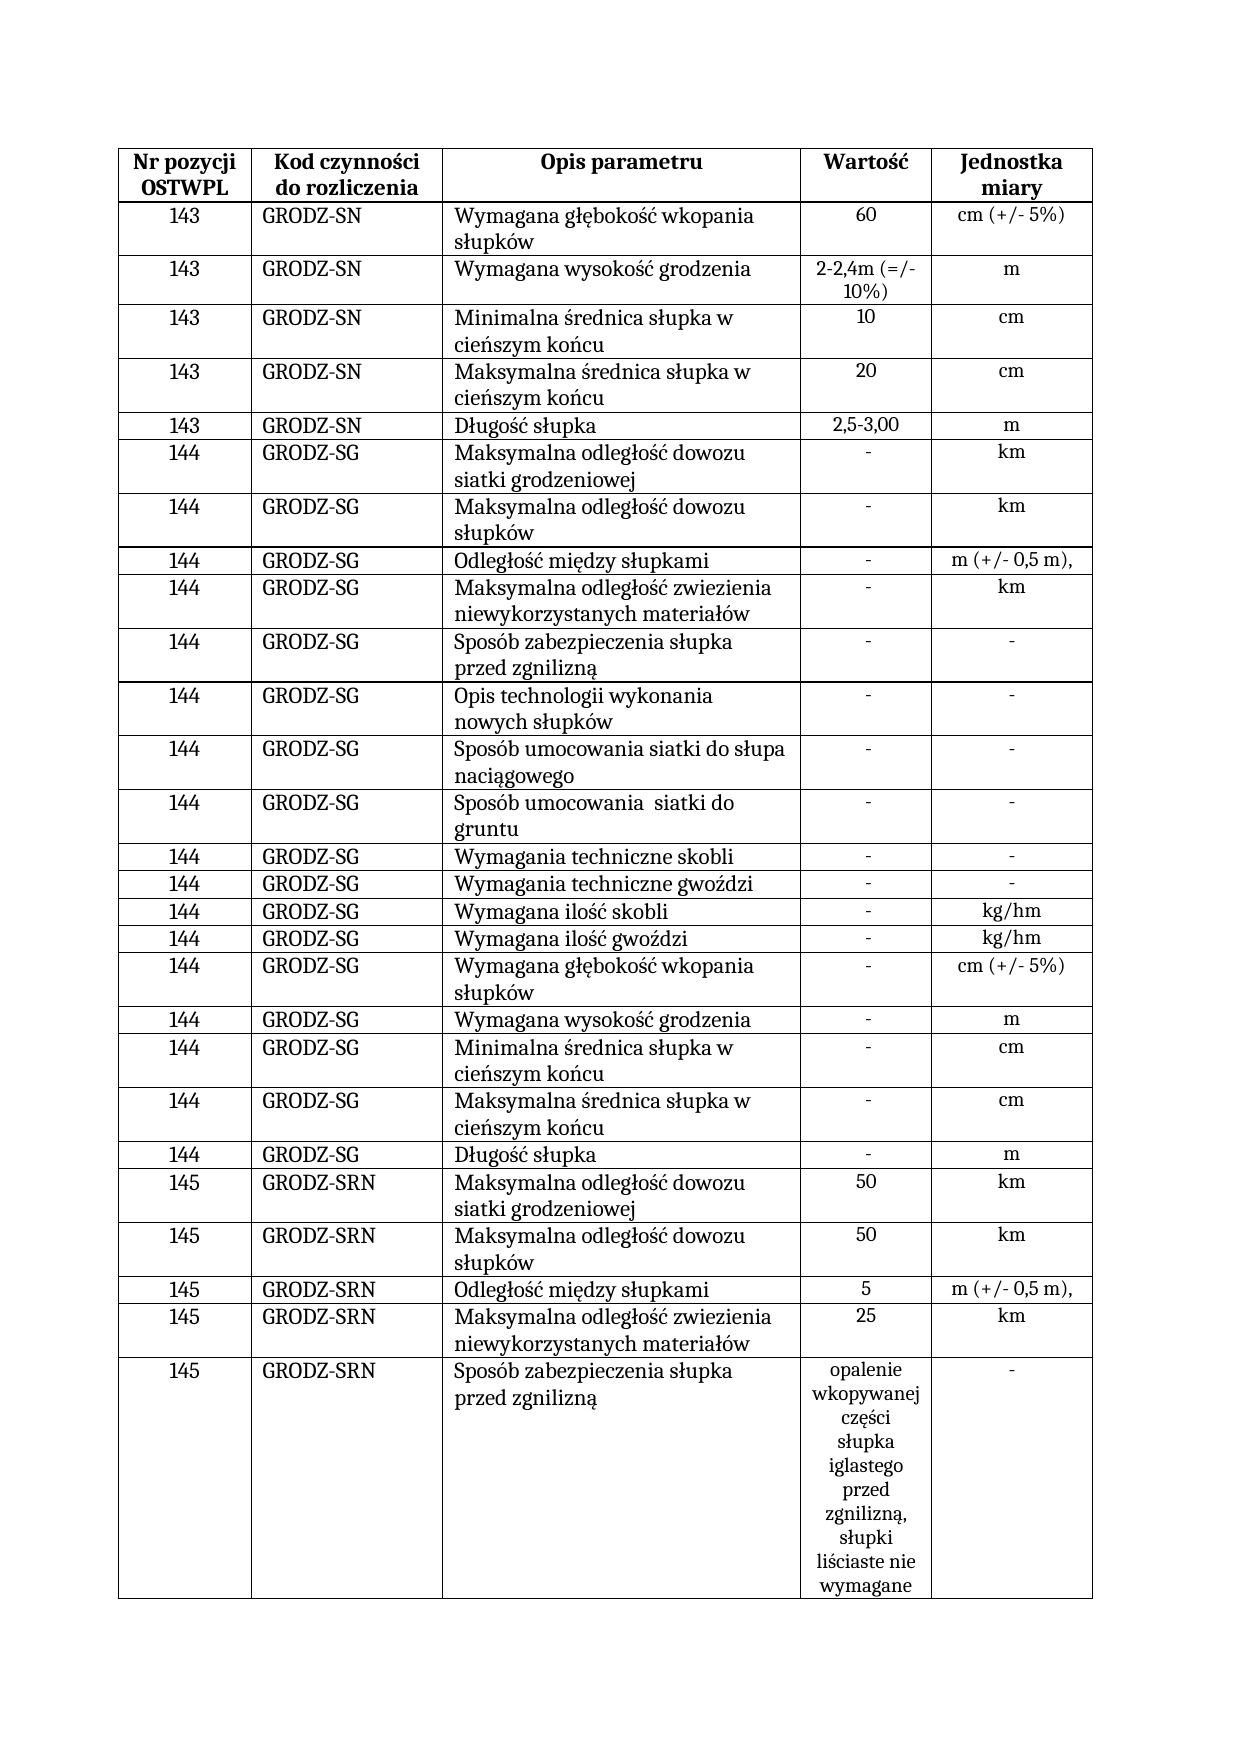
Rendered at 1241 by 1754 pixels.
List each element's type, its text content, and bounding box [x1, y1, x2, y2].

table_cell m (+/- 0,5 m), [932, 548, 1092, 574]
table_cell - [932, 629, 1092, 681]
table_cell Maksymalna odległość zwiezienia niewykorzystanych materiałów [443, 1304, 800, 1357]
table_cell - [801, 440, 931, 493]
table_cell - [801, 790, 931, 843]
table_cell cm [932, 305, 1092, 358]
table_cell 144 [119, 899, 251, 925]
table_cell 144 [119, 683, 251, 735]
table_cell km [932, 494, 1092, 546]
table_cell km [932, 1304, 1092, 1357]
table_cell - [932, 683, 1092, 735]
table_cell GRODZ-SG [252, 871, 442, 897]
table_cell Wymagania techniczne skobli [443, 844, 800, 870]
table_cell 144 [119, 575, 251, 628]
table_cell GRODZ-SG [252, 926, 442, 952]
table_cell 145 [119, 1277, 251, 1303]
table_cell 143 [119, 256, 251, 304]
table_cell 144 [119, 844, 251, 870]
table_cell GRODZ-SG [252, 1034, 442, 1087]
table_cell - [801, 871, 931, 897]
table_cell GRODZ-SN [252, 359, 442, 412]
table_cell GRODZ-SG [252, 548, 442, 574]
table_cell 143 [119, 203, 251, 255]
table_cell GRODZ-SG [252, 899, 442, 925]
table_cell kg/hm [932, 926, 1092, 952]
table_cell 143 [119, 413, 251, 439]
table_cell Sposób zabezpieczenia słupka przed zgnilizną [443, 1358, 800, 1597]
table_cell 145 [119, 1358, 251, 1597]
table_cell GRODZ-SG [252, 736, 442, 789]
table_cell - [801, 1142, 931, 1168]
table_cell Maksymalna średnica słupka w cieńszym końcu [443, 1088, 800, 1141]
table_cell GRODZ-SG [252, 575, 442, 628]
table_cell Maksymalna odległość dowozu siatki grodzeniowej [443, 440, 800, 493]
table_cell Maksymalna odległość dowozu słupków [443, 494, 800, 546]
table_cell 144 [119, 548, 251, 574]
table_cell Wymagana wysokość grodzenia [443, 256, 800, 304]
table_cell - [801, 548, 931, 574]
table_cell m [932, 413, 1092, 439]
table_header Kod czynności do rozliczenia [252, 149, 442, 201]
table_header Nr pozycji OSTWPL [119, 149, 251, 201]
table_cell 144 [119, 494, 251, 546]
table_cell - [801, 1007, 931, 1033]
table_cell 50 [801, 1223, 931, 1276]
table_cell - [932, 790, 1092, 843]
table_cell GRODZ-SN [252, 413, 442, 439]
table_cell km [932, 1169, 1092, 1222]
table_cell m [932, 256, 1092, 304]
table_header Wartość [801, 149, 931, 201]
table_cell Odległość między słupkami [443, 1277, 800, 1303]
table_cell 5 [801, 1277, 931, 1303]
table_header Opis parametru [443, 149, 800, 201]
table_cell Wymagana ilość gwoździ [443, 926, 800, 952]
table_cell - [801, 683, 931, 735]
table_cell Minimalna średnica słupka w cieńszym końcu [443, 1034, 800, 1087]
table_cell GRODZ-SG [252, 1088, 442, 1141]
table_cell 145 [119, 1304, 251, 1357]
table_cell GRODZ-SN [252, 203, 442, 255]
table_cell GRODZ-SRN [252, 1304, 442, 1357]
table_cell Wymagania techniczne gwoździ [443, 871, 800, 897]
table_cell 10 [801, 305, 931, 358]
table_cell m [932, 1007, 1092, 1033]
table_cell GRODZ-SG [252, 440, 442, 493]
table_cell 25 [801, 1304, 931, 1357]
table_cell GRODZ-SN [252, 256, 442, 304]
table_cell - [801, 926, 931, 952]
table_cell 143 [119, 305, 251, 358]
table_header Jednostka miary [932, 149, 1092, 201]
table_cell - [801, 494, 931, 546]
table_cell GRODZ-SG [252, 629, 442, 681]
table_cell cm (+/- 5%) [932, 203, 1092, 255]
table_cell 50 [801, 1169, 931, 1222]
table_cell Długość słupka [443, 1142, 800, 1168]
table_cell GRODZ-SG [252, 1142, 442, 1168]
table_cell - [932, 844, 1092, 870]
table_cell GRODZ-SG [252, 844, 442, 870]
table_cell Opis technologii wykonania nowych słupków [443, 683, 800, 735]
table_cell Wymagana ilość skobli [443, 899, 800, 925]
table_cell km [932, 575, 1092, 628]
table_cell cm [932, 359, 1092, 412]
table_cell - [801, 844, 931, 870]
table_cell cm [932, 1088, 1092, 1141]
table_cell cm [932, 1034, 1092, 1087]
table_cell 144 [119, 736, 251, 789]
table_cell - [801, 953, 931, 1006]
table_cell - [801, 736, 931, 789]
table_cell Maksymalna odległość dowozu słupków [443, 1223, 800, 1276]
table_cell 144 [119, 1142, 251, 1168]
table_cell - [801, 629, 931, 681]
table_cell 144 [119, 1034, 251, 1087]
table_cell km [932, 440, 1092, 493]
table_cell Odległość między słupkami [443, 548, 800, 574]
table_cell GRODZ-SG [252, 1007, 442, 1033]
table_cell Sposób umocowania siatki do gruntu [443, 790, 800, 843]
table_cell GRODZ-SG [252, 683, 442, 735]
table_cell - [801, 1088, 931, 1141]
table_cell 144 [119, 871, 251, 897]
table_cell kg/hm [932, 899, 1092, 925]
table_cell Sposób umocowania siatki do słupa naciągowego [443, 736, 800, 789]
table_cell GRODZ-SRN [252, 1169, 442, 1222]
table_cell Sposób zabezpieczenia słupka przed zgnilizną [443, 629, 800, 681]
table_cell - [801, 1034, 931, 1087]
table_cell GRODZ-SG [252, 790, 442, 843]
table_cell GRODZ-SRN [252, 1358, 442, 1597]
table_cell opalenie wkopywanej części słupka iglastego przed zgnilizną, słupki liściaste nie wymagane [801, 1358, 931, 1597]
table_cell Wymagana wysokość grodzenia [443, 1007, 800, 1033]
table_cell 143 [119, 359, 251, 412]
table_cell GRODZ-SN [252, 305, 442, 358]
table_cell Maksymalna odległość zwiezienia niewykorzystanych materiałów [443, 575, 800, 628]
table_cell 144 [119, 1007, 251, 1033]
table_cell Wymagana głębokość wkopania słupków [443, 953, 800, 1006]
table_cell 145 [119, 1169, 251, 1222]
table_cell - [801, 899, 931, 925]
table_cell 144 [119, 790, 251, 843]
table_cell cm (+/- 5%) [932, 953, 1092, 1006]
table_cell 145 [119, 1223, 251, 1276]
table_cell Wymagana głębokość wkopania słupków [443, 203, 800, 255]
table_cell 144 [119, 440, 251, 493]
table_cell - [801, 575, 931, 628]
table_cell Długość słupka [443, 413, 800, 439]
table_cell 144 [119, 1088, 251, 1141]
table_cell m (+/- 0,5 m), [932, 1277, 1092, 1303]
table_cell 144 [119, 953, 251, 1006]
table_cell km [932, 1223, 1092, 1276]
table_cell 144 [119, 926, 251, 952]
table_cell GRODZ-SRN [252, 1277, 442, 1303]
table_cell 2-2,4m (=/- 10%) [801, 256, 931, 304]
table_cell GRODZ-SG [252, 494, 442, 546]
table_cell GRODZ-SRN [252, 1223, 442, 1276]
table_cell Minimalna średnica słupka w cieńszym końcu [443, 305, 800, 358]
table_cell GRODZ-SG [252, 953, 442, 1006]
table_cell - [932, 871, 1092, 897]
table_cell 144 [119, 629, 251, 681]
table_cell Maksymalna odległość dowozu siatki grodzeniowej [443, 1169, 800, 1222]
table_cell m [932, 1142, 1092, 1168]
table_cell Maksymalna średnica słupka w cieńszym końcu [443, 359, 800, 412]
table_cell - [932, 736, 1092, 789]
table_cell 60 [801, 203, 931, 255]
table_cell 2,5-3,00 [801, 413, 931, 439]
table_cell 20 [801, 359, 931, 412]
table_cell - [932, 1358, 1092, 1597]
